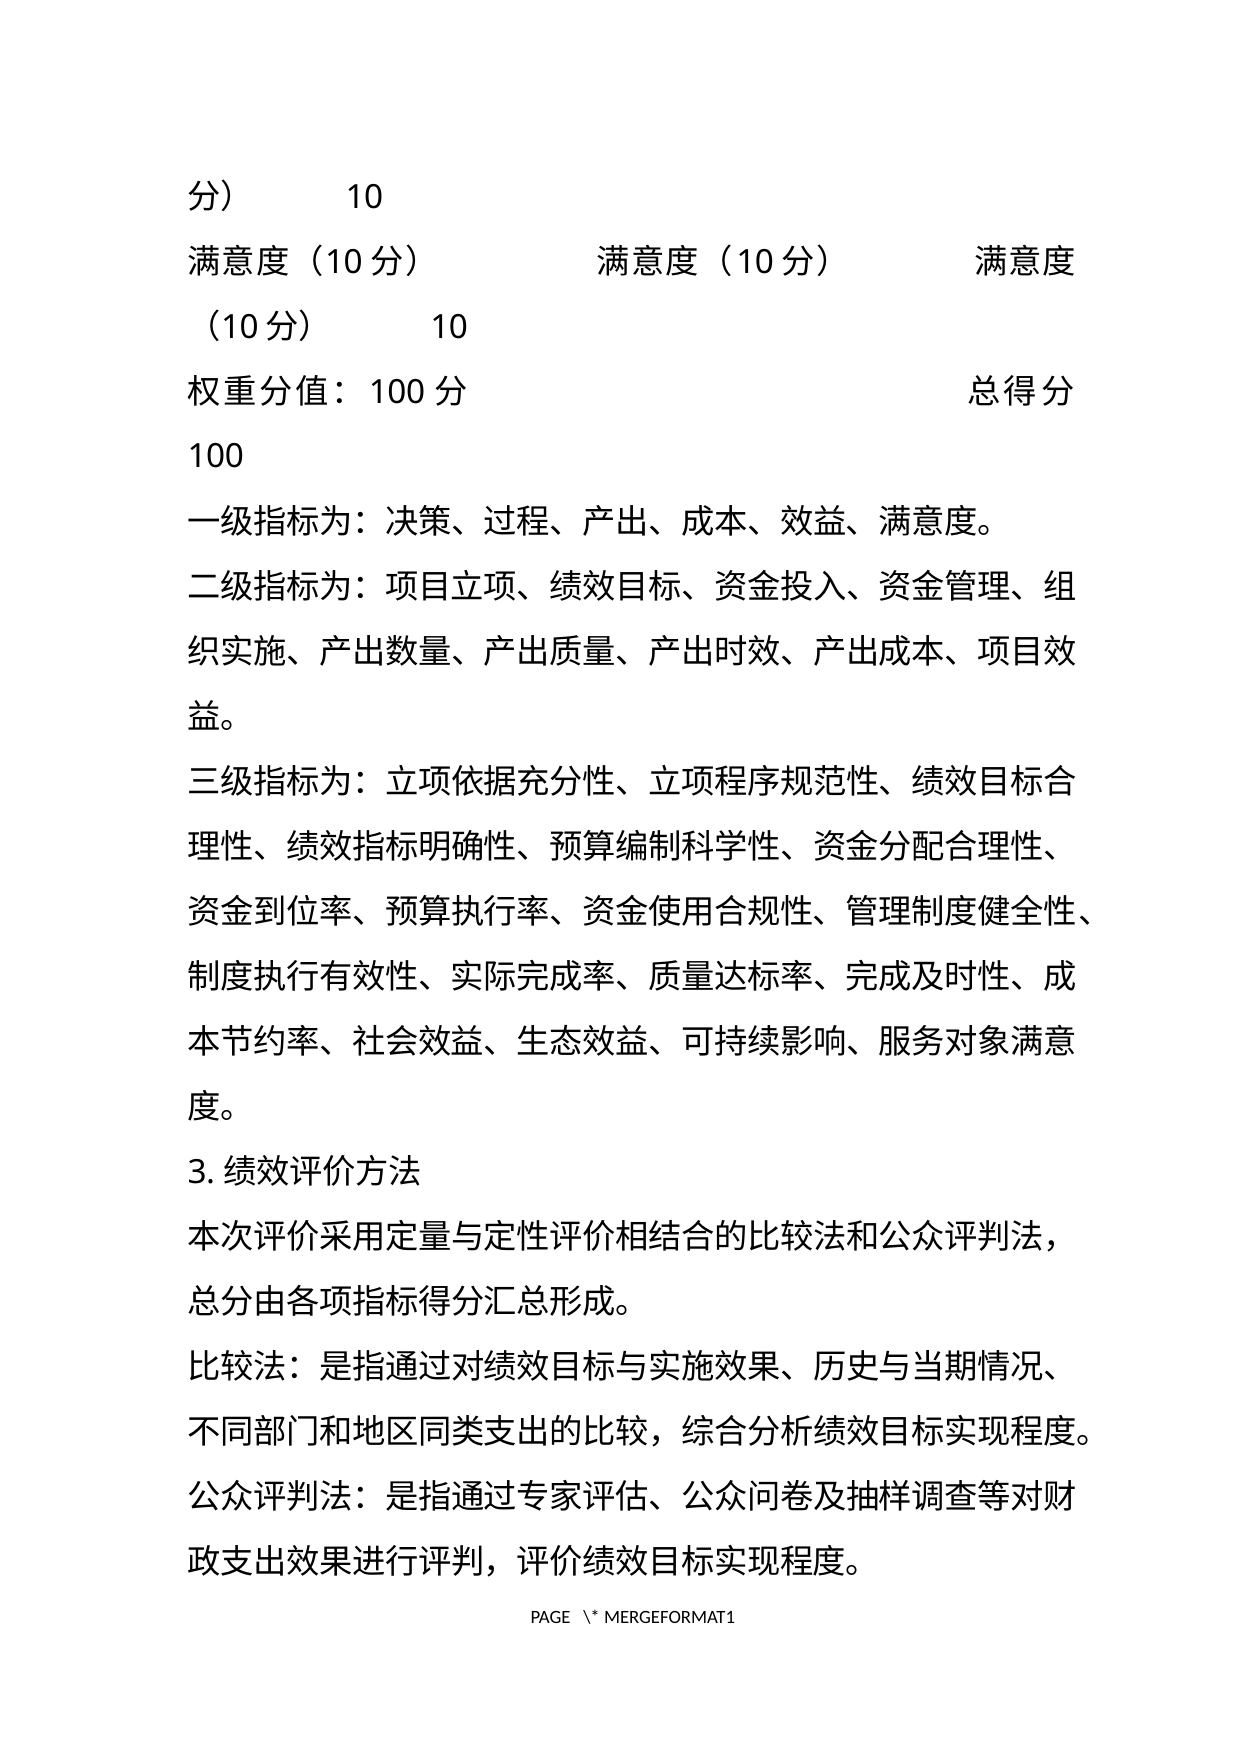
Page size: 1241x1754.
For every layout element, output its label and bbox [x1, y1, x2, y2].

text [187, 162, 1078, 1592]
